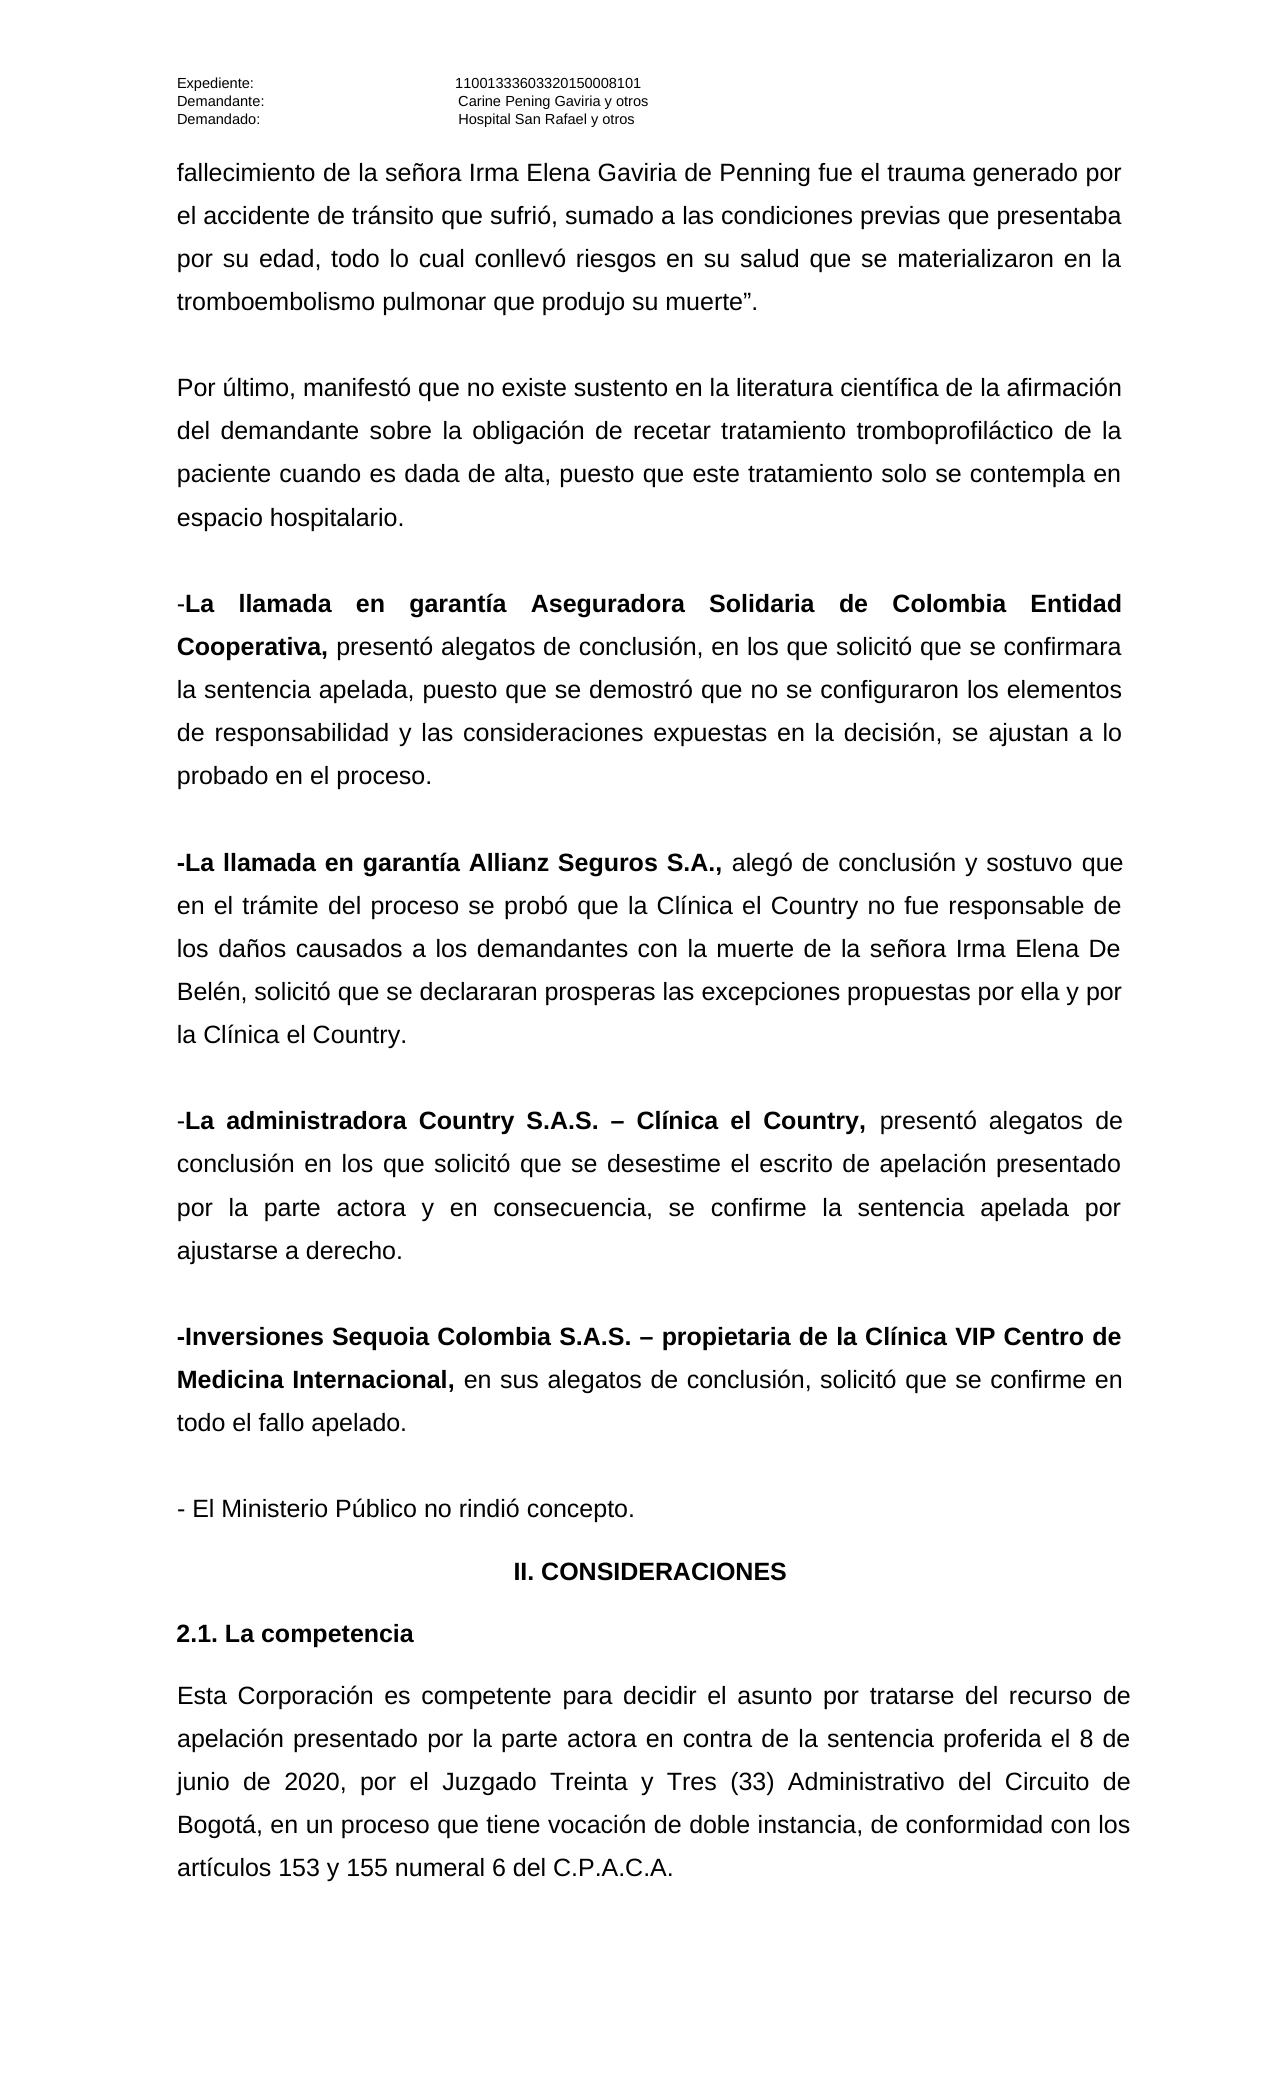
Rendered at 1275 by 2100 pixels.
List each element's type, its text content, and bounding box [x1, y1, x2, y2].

subtitle II. CONSIDERACIONES [203, 1556, 1098, 1585]
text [177, 157, 1123, 316]
subtitle 2.1. La competencia [176, 1618, 1133, 1647]
text Por último, manifestó que no existe sustento en la literatura científica de la afirmación del demandante sobre la obligación de recetar tratamiento tromboprofiláctico de la paciente cuando es dada de alta, puesto que este tratamiento solo se contempla en espacio hospitalario. [177, 373, 1123, 531]
text - El Ministerio Público no rindió concepto. [177, 1494, 1123, 1523]
text Esta Corporación es competente para decidir el asunto por tratarse del recurso de apelación presentado por la parte actora en contra de la sentencia proferida el 8 de junio de 2020, por el Juzgado Treinta y Tres (33) Administrativo del Circuito de Bogotá, en un proceso que tiene vocación de doble instancia, de conformidad con los artículos 153 y 155 numeral 6 del C.P.A.C.A. [177, 1681, 1133, 1882]
text -La llamada en garantía Allianz Seguros S.A., alegó de conclusión y sostuvo que en el trámite del proceso se probó que la Clínica el Country no fue responsable de los daños causados a los demandantes con la muerte de la señora Irma Elena De Belén, solicitó que se declararan prosperas las excepciones propuestas por ella y por la Clínica el Country. [177, 847, 1123, 1049]
text -La administradora Country S.A.S. – Clínica el Country, presentó alegatos de conclusión en los que solicitó que se desestime el escrito de apelación presentado por la parte actora y en consecuencia, se confirme la sentencia apelada por ajustarse a derecho. [177, 1106, 1123, 1264]
text -Inversiones Sequoia Colombia S.A.S. – propietaria de la Clínica VIP Centro de Medicina Internacional, en sus alegatos de conclusión, solicitó que se confirme en todo el fallo apelado. [177, 1322, 1123, 1437]
text -La llamada en garantía Aseguradora Solidaria de Colombia Entidad Cooperativa, presentó alegatos de conclusión, en los que solicitó que se confirmara la sentencia apelada, puesto que se demostró que no se configuraron los elementos de responsabilidad y las consideraciones expuestas en la decisión, se ajustan a lo probado en el proceso. [177, 589, 1123, 790]
